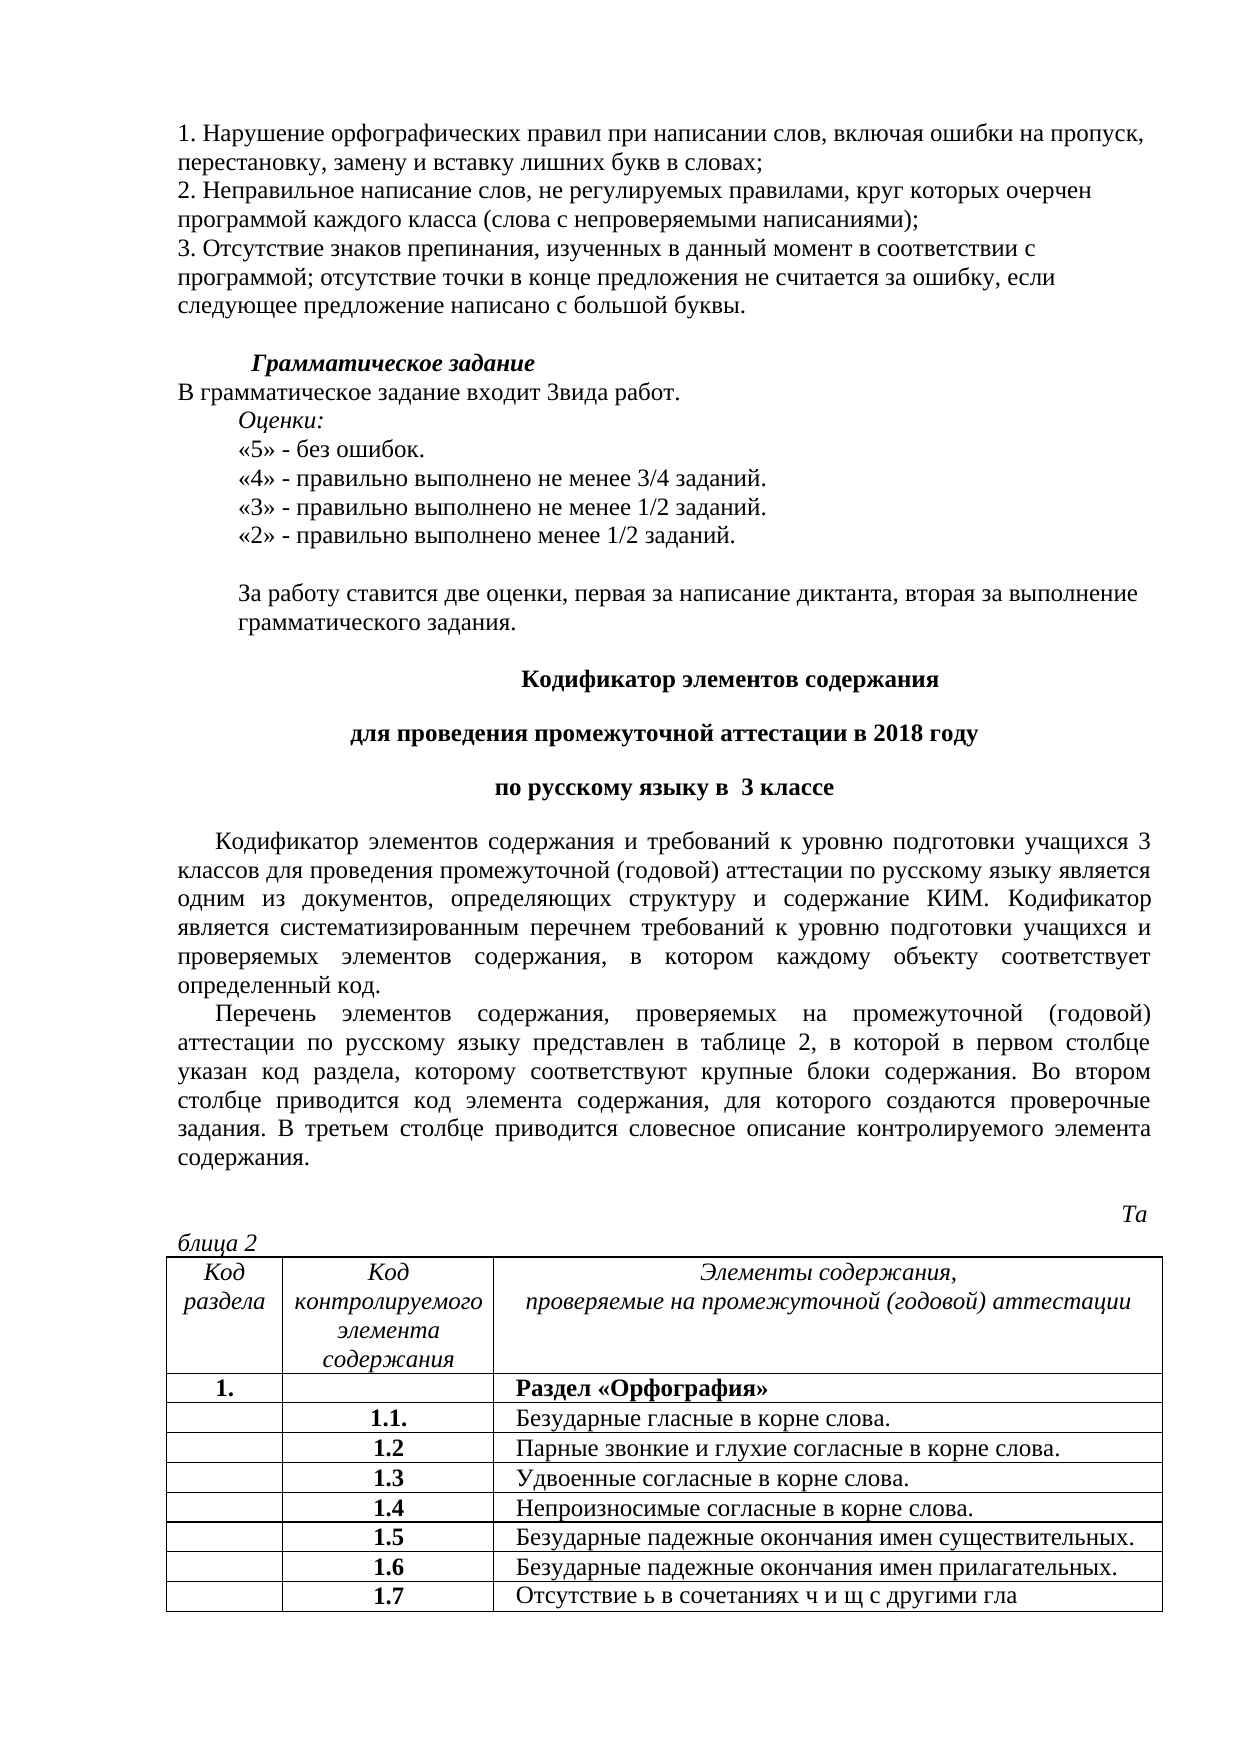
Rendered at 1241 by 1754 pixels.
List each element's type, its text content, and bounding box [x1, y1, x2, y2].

table_cell Раздел «Орфография» [494, 1374, 1162, 1402]
text 2. Неправильное написание слов, не регулируемых правилами, круг которых очерчен программой каждого класса (слова с непроверяемыми написаниями); [177, 176, 1152, 233]
table_header Код раздела [167, 1258, 282, 1372]
text Кодификатор элементов содержания [177, 664, 1152, 693]
table_cell [167, 1433, 282, 1462]
text «4» - правильно выполнено не менее 3/4 заданий. [238, 463, 1152, 492]
table_cell Удвоенные согласные в корне слова. [494, 1463, 1162, 1492]
table_cell 1.1. [283, 1403, 493, 1432]
table_cell 1.5 [283, 1523, 493, 1551]
text «3» - правильно выполнено не менее 1/2 заданий. [238, 492, 1152, 521]
table_cell 1.6 [283, 1552, 493, 1581]
table_cell Непроизносимые согласные в корне слова. [494, 1493, 1162, 1521]
table_cell 1.7 [283, 1582, 493, 1611]
table_cell [167, 1463, 282, 1492]
text по русскому языку в 3 классе [177, 772, 1152, 801]
text В грамматическое задание входит 3вида работ. [177, 377, 1152, 406]
table_cell [167, 1403, 282, 1432]
text для проведения промежуточной аттестации в 2018 году [177, 718, 1152, 747]
table_cell 1. [167, 1374, 282, 1402]
table_header Элементы содержания, проверяемые на промежуточной (годовой) аттестации [494, 1258, 1162, 1372]
text Оценки: [238, 406, 1152, 434]
table_cell [167, 1493, 282, 1521]
text «2» - правильно выполнено менее 1/2 заданий. [238, 521, 1152, 549]
text 3. Отсутствие знаков препинания, изученных в данный момент в соответствии с программой; отсутствие точки в конце предложения не считается за ошибку, если следующее предложение написано с большой буквы. [177, 233, 1152, 319]
text Грамматическое задание [181, 348, 1152, 377]
text «5» - без ошибок. [238, 434, 1152, 463]
table_cell Безударные падежные окончания имен прилагательных. [494, 1552, 1162, 1581]
text Таблица 2 [177, 1199, 1152, 1256]
text Кодификатор элементов содержания и требований к уровню подготовки учащихся 3 классов для проведения промежуточной (годовой) аттестации по русскому языку является одним из документов, определяющих структуру и содержание КИМ. Кодификатор является систематизированным перечнем требований к уровню подготовки учащихся и проверяемых элементов содержания, в котором каждому объекту соответствует определенный код. [177, 826, 1152, 998]
text 1. Нарушение орфографических правил при написании слов, включая ошибки на пропуск, перестановку, замену и вставку лишних букв в словах; [177, 118, 1152, 176]
table_cell [283, 1374, 493, 1402]
table_cell Безударные гласные в корне слова. [494, 1403, 1162, 1432]
text Перечень элементов содержания, проверяемых на промежуточной (годовой) аттестации по русскому языку представлен в таблице 2, в которой в первом столбце указан код раздела, которому соответствуют крупные блоки содержания. Во втором столбце приводится код элемента содержания, для которого создаются проверочные задания. В третьем столбце приводится словесное описание контролируемого элемента содержания. [177, 998, 1152, 1171]
table_cell Парные звонкие и глухие согласные в корне слова. [494, 1433, 1162, 1462]
table_cell 1.2 [283, 1433, 493, 1462]
table_header Код контролируемого элемента содержания [283, 1258, 493, 1372]
table_cell [167, 1523, 282, 1551]
table_cell 1.3 [283, 1463, 493, 1492]
table_cell [167, 1552, 282, 1581]
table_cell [494, 1582, 1162, 1611]
text За работу ставится две оценки, первая за написание диктанта, вторая за выполнение грамматического задания. [238, 578, 1152, 636]
table_cell [167, 1582, 282, 1611]
table_cell 1.4 [283, 1493, 493, 1521]
table_cell Безударные падежные окончания имен существительных. [494, 1523, 1162, 1551]
